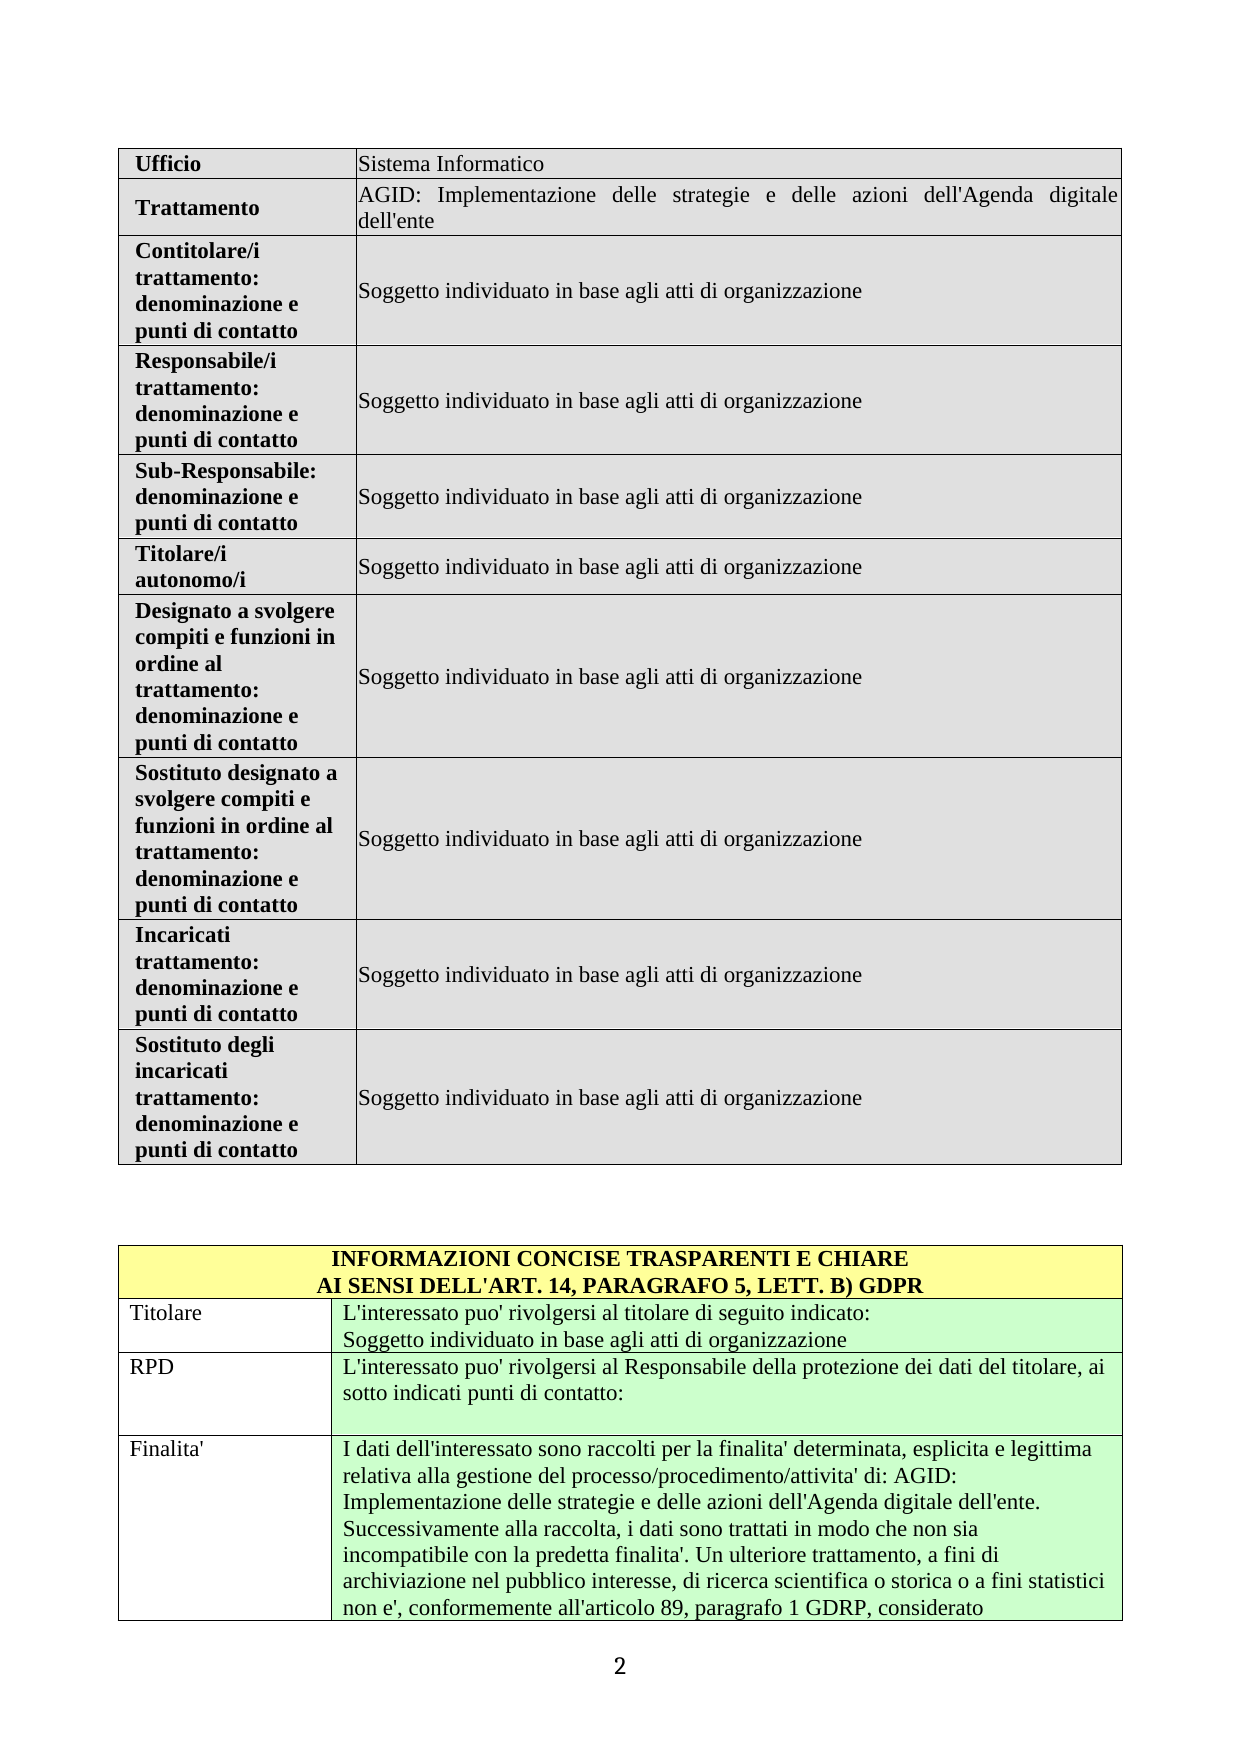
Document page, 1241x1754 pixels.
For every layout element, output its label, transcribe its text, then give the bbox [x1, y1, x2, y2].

table_cell Soggetto individuato in base agli atti di organizzazione [357, 455, 1121, 537]
table_cell Ufficio [119, 149, 356, 178]
table_cell Incaricati trattamento: denominazione e punti di contatto [119, 920, 356, 1028]
table_cell Designato a svolgere compiti e funzioni in ordine al trattamento: denominazione e punti di contatto [119, 595, 356, 757]
table_cell Soggetto individuato in base agli atti di organizzazione [357, 758, 1121, 919]
table_cell Responsabile/i trattamento: denominazione e punti di contatto [119, 346, 356, 454]
table_cell Titolare [119, 1299, 331, 1352]
table_header INFORMAZIONI CONCISE TRASPARENTI E CHIARE AI SENSI DELL'ART. 14, PARAGRAFO 5, LETT. B) GDPR [119, 1246, 1122, 1298]
table_cell Soggetto individuato in base agli atti di organizzazione [357, 1030, 1121, 1164]
table_cell Soggetto individuato in base agli atti di organizzazione [357, 539, 1121, 594]
table_cell Finalita' [119, 1436, 331, 1620]
table_cell Sostituto degli incaricati trattamento: denominazione e punti di contatto [119, 1030, 356, 1164]
table_cell Sistema Informatico [357, 149, 1121, 178]
table_cell L'interessato puo' rivolgersi al Responsabile della protezione dei dati del titolare, ai sotto indicati punti di contatto: [332, 1353, 1122, 1434]
table_cell AGID: Implementazione delle strategie e delle azioni dell'Agenda digitale dell'ente [357, 179, 1121, 235]
table_cell RPD [119, 1353, 331, 1434]
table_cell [332, 1436, 1122, 1620]
table_cell Sub-Responsabile: denominazione e punti di contatto [119, 455, 356, 537]
table_cell L'interessato puo' rivolgersi al titolare di seguito indicato: Soggetto individuato in base agli atti di organizzazione [332, 1299, 1122, 1352]
table_cell Sostituto designato a svolgere compiti e funzioni in ordine al trattamento: denominazione e punti di contatto [119, 758, 356, 919]
table_cell Soggetto individuato in base agli atti di organizzazione [357, 346, 1121, 454]
table_cell Titolare/i autonomo/i [119, 539, 356, 594]
table_cell Soggetto individuato in base agli atti di organizzazione [357, 236, 1121, 344]
table_cell Soggetto individuato in base agli atti di organizzazione [357, 595, 1121, 757]
table_cell Soggetto individuato in base agli atti di organizzazione [357, 920, 1121, 1028]
table_cell Trattamento [119, 179, 356, 235]
table_cell Contitolare/i trattamento: denominazione e punti di contatto [119, 236, 356, 344]
